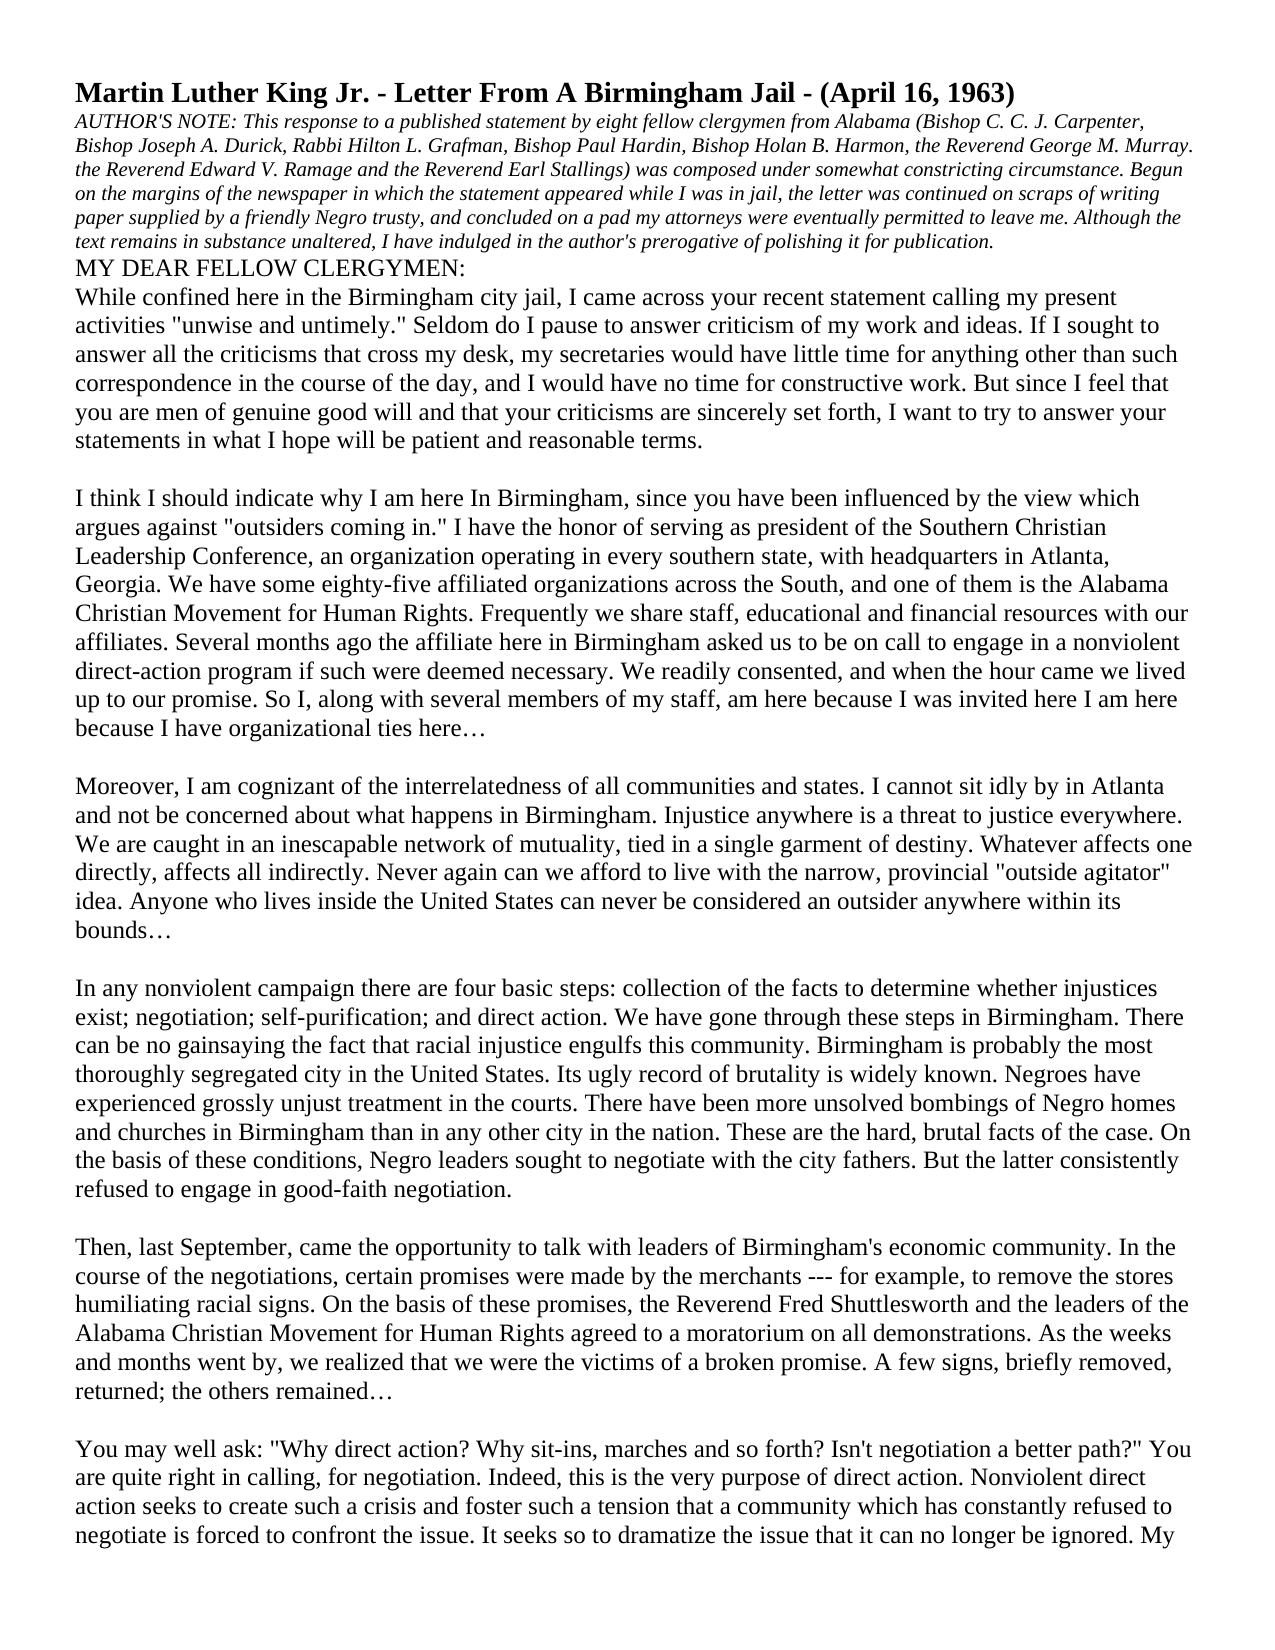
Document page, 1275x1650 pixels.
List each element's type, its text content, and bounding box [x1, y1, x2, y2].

text Moreover, I am cognizant of the interrelatedness of all communities and states. I cannot sit idly by in Atlanta and not be concerned about what happens in Birmingham. Injustice anywhere is a threat to justice everywhere. We are caught in an inescapable network of mutuality, tied in a single garment of destiny. Whatever affects one directly, affects all indirectly. Never again can we afford to live with the narrow, provincial "outside agitator" idea. Anyone who lives inside the United States can never be considered an outsider anywhere within its bounds… [75, 771, 1200, 944]
text AUTHOR'S NOTE: This response to a published statement by eight fellow clergymen from Alabama (Bishop C. C. J. Carpenter, Bishop Joseph A. Durick, Rabbi Hilton L. Grafman, Bishop Paul Hardin, Bishop Holan B. Harmon, the Reverend George M. Murray. the Reverend Edward V. Ramage and the Reverend Earl Stallings) was composed under somewhat constricting circumstance. Begun on the margins of the newspaper in which the statement appeared while I was in jail, the letter was continued on scraps of writing paper supplied by a friendly Negro trusty, and concluded on a pad my attorneys were eventually permitted to leave me. Although the text remains in substance unaltered, I have indulged in the author's prerogative of polishing it for publication. [75, 108, 1200, 253]
text MY DEAR FELLOW CLERGYMEN: [75, 253, 1200, 282]
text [75, 1434, 1200, 1549]
text While confined here in the Birmingham city jail, I came across your recent statement calling my present activities "unwise and untimely." Seldom do I pause to answer criticism of my work and ideas. If I sought to answer all the criticisms that cross my desk, my secretaries would have little time for anything other than such correspondence in the course of the day, and I would have no time for constructive work. But since I feel that you are men of genuine good will and that your criticisms are sincerely set forth, I want to try to answer your statements in what I hope will be patient and reasonable terms. [75, 282, 1200, 454]
text Martin Luther King Jr. - Letter From A Birmingham Jail - (April 16, 1963) [75, 75, 1200, 108]
text Then, last September, came the opportunity to talk with leaders of Birmingham's economic community. In the course of the negotiations, certain promises were made by the merchants --- for example, to remove the stores humiliating racial signs. On the basis of these promises, the Reverend Fred Shuttlesworth and the leaders of the Alabama Christian Movement for Human Rights agreed to a moratorium on all demonstrations. As the weeks and months went by, we realized that we were the victims of a broken promise. A few signs, briefly removed, returned; the others remained… [75, 1232, 1200, 1404]
text I think I should indicate why I am here In Birmingham, since you have been influenced by the view which argues against "outsiders coming in." I have the honor of serving as president of the Southern Christian Leadership Conference, an organization operating in every southern state, with headquarters in Atlanta, Georgia. We have some eighty-five affiliated organizations across the South, and one of them is the Alabama Christian Movement for Human Rights. Frequently we share staff, educational and financial resources with our affiliates. Several months ago the affiliate here in Birmingham asked us to be on call to engage in a nonviolent direct-action program if such were deemed necessary. We readily consented, and when the hour came we lived up to our promise. So I, along with several members of my staff, am here because I was invited here I am here because I have organizational ties here… [75, 483, 1200, 742]
text In any nonviolent campaign there are four basic steps: collection of the facts to determine whether injustices exist; negotiation; self-purification; and direct action. We have gone through these steps in Birmingham. There can be no gainsaying the fact that racial injustice engulfs this community. Birmingham is probably the most thoroughly segregated city in the United States. Its ugly record of brutality is widely known. Negroes have experienced grossly unjust treatment in the courts. There have been more unsolved bombings of Negro homes and churches in Birmingham than in any other city in the nation. These are the hard, brutal facts of the case. On the basis of these conditions, Negro leaders sought to negotiate with the city fathers. But the latter consistently refused to engage in good-faith negotiation. [75, 973, 1200, 1203]
